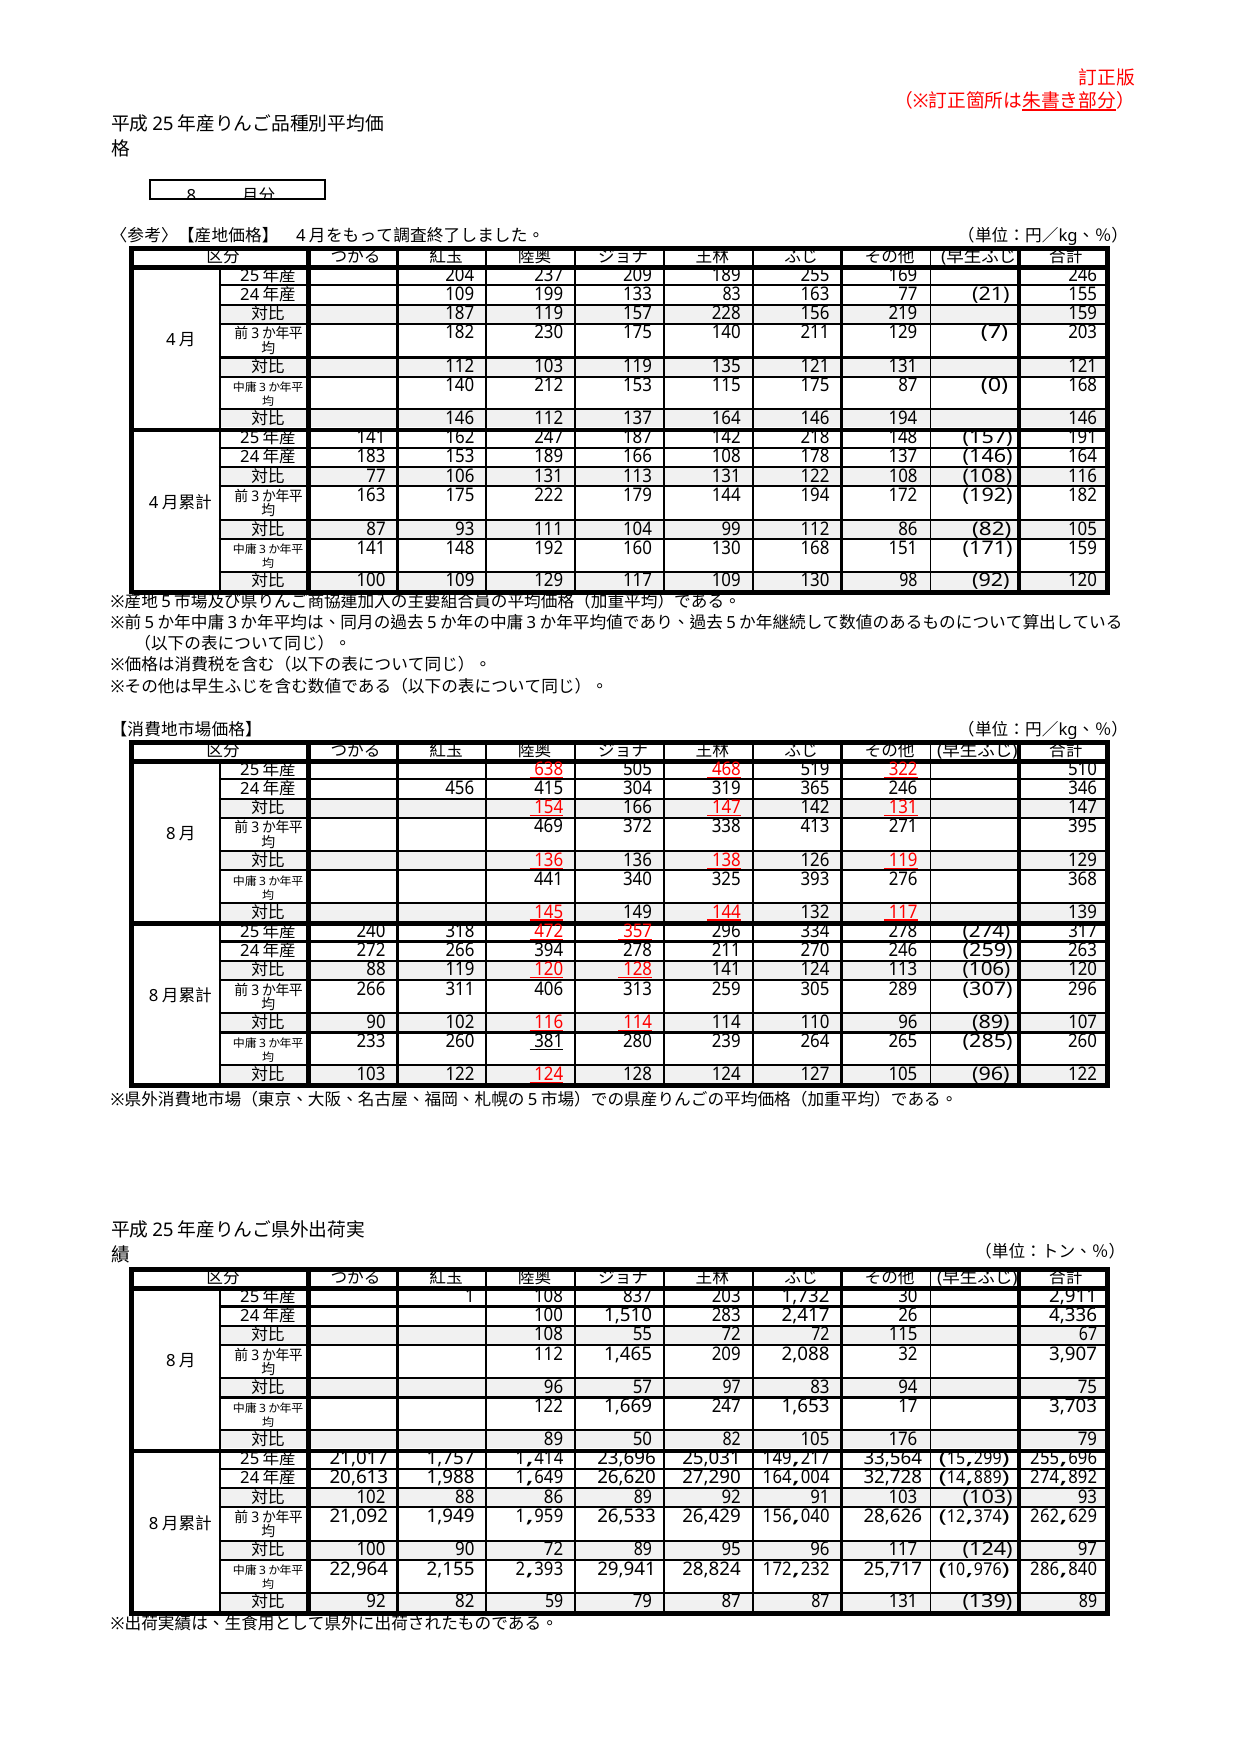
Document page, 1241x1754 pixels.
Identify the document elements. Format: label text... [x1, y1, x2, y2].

table_cell 472 [487, 926, 574, 940]
table_cell 105 [1021, 521, 1105, 538]
table_cell [931, 764, 1017, 778]
table_cell 87 [665, 1594, 752, 1611]
table_cell 対比 [221, 573, 306, 590]
table_cell [931, 1346, 1017, 1377]
table_cell 199 [487, 286, 574, 303]
table_cell 28,824 [665, 1561, 752, 1592]
table_cell 1,510 [576, 1308, 663, 1324]
table_header 区分 [134, 745, 306, 759]
table_cell 128 [576, 1066, 663, 1083]
table_cell 272 [311, 943, 396, 959]
text ※前5か年中庸3か年平均は、同月の過去5か年の中庸3か年平均値であり、過去5か年継続して数値のあるものについて算出している [110, 611, 1169, 632]
text ※産地5市場及び県りんご商協連加入の主要組合員の平均価格（加重平均）である。 [110, 594, 1169, 611]
table_cell 中庸3か年平均 [221, 871, 306, 902]
table_cell 137 [843, 449, 930, 466]
table_cell 153 [576, 378, 663, 408]
table_cell 325 [665, 871, 752, 902]
table_cell 140 [399, 378, 485, 408]
table_cell 368 [1021, 871, 1105, 902]
text 〈参考〉【産地価格】 4月をもって調査終了しました。 （単位：円／kg、％） [110, 223, 1169, 246]
table_cell 対比 [221, 1379, 306, 1396]
table_cell 104 [576, 521, 663, 538]
table_cell 30 [843, 1291, 930, 1305]
table_cell 179 [576, 487, 663, 519]
table_cell 8月 [134, 764, 219, 921]
table_cell 対比 [221, 359, 306, 376]
table_cell 32 [843, 1346, 930, 1377]
table_cell [399, 871, 485, 902]
table_cell [311, 1431, 396, 1448]
table_cell 22,964 [311, 1561, 396, 1592]
table_cell 109 [399, 286, 485, 303]
table_cell 3,907 [1021, 1346, 1105, 1377]
table_cell (274) [965, 926, 1008, 940]
table_cell 146 [399, 410, 485, 427]
text 【消費地市場価格】 （単位：円／kg、％） [110, 717, 1169, 740]
table_cell 90 [311, 1014, 396, 1031]
table_cell (285) [931, 1034, 1017, 1064]
table_cell 対比 [221, 410, 306, 427]
table_cell 1 [399, 1291, 485, 1305]
table_cell 192 [487, 540, 574, 571]
table_header 区分 [134, 1272, 306, 1286]
table_cell 271 [843, 819, 930, 850]
table_cell 33,564 [843, 1453, 930, 1468]
table_header ジョナ [576, 1272, 663, 1286]
table_cell 中庸3か年平均 [221, 1561, 306, 1592]
table_cell 126 [754, 852, 840, 869]
table_cell 247 [487, 432, 574, 447]
table_cell 117 [843, 1542, 930, 1559]
table_cell 72 [754, 1327, 840, 1344]
table_cell 365 [754, 780, 840, 797]
table_cell 87 [311, 521, 396, 538]
table_cell (139) [931, 1594, 1017, 1611]
table_cell [399, 1327, 485, 1344]
table_cell 505 [576, 764, 663, 778]
table_cell [399, 1379, 485, 1396]
table_cell 中庸3か年平均 [221, 378, 306, 408]
table_cell 97 [1021, 1542, 1105, 1559]
table_cell [399, 904, 485, 921]
table_cell [399, 764, 485, 778]
table_cell 26,620 [576, 1470, 663, 1487]
table_header その他 [843, 251, 930, 265]
table_cell 172,232 [754, 1561, 840, 1592]
table_cell (89) [931, 1014, 1017, 1031]
table_cell 105 [843, 1066, 930, 1083]
table_cell 87 [843, 378, 930, 408]
table_cell 255 [754, 270, 840, 284]
table_cell 89 [576, 1489, 663, 1506]
table_cell 対比 [221, 1489, 306, 1506]
table_cell 24年産 [221, 780, 306, 797]
table_cell 114 [665, 1014, 752, 1031]
table_cell 274,892 [1021, 1470, 1105, 1487]
table_cell 対比 [221, 962, 306, 979]
table_cell 131 [665, 468, 752, 485]
table_cell 175 [399, 487, 485, 519]
table_cell 26 [843, 1308, 930, 1324]
table_cell 25,031 [665, 1453, 752, 1468]
table_cell 175 [754, 378, 840, 408]
table_cell 140 [665, 325, 752, 356]
text ※その他は早生ふじを含む数値である（以下の表について同じ）。 [110, 675, 1169, 697]
table_cell (157) [931, 432, 1017, 447]
table_cell 4月 [134, 270, 219, 427]
table_cell 24年産 [221, 1308, 306, 1324]
table_cell 24年産 [221, 449, 306, 466]
table_cell 148 [843, 432, 930, 447]
table_cell 142 [665, 432, 752, 447]
table_cell 164 [1021, 449, 1105, 466]
table_cell [931, 1291, 1017, 1305]
table_cell (12,374) [931, 1508, 1017, 1539]
table_cell 187 [399, 306, 485, 323]
table_cell 93 [1021, 1489, 1105, 1506]
table_cell 中庸3か年平均 [221, 1399, 306, 1429]
table_cell 55 [576, 1327, 663, 1344]
table_header ジョナ [576, 745, 663, 759]
table_cell 119 [843, 852, 930, 869]
table_cell 1,465 [576, 1346, 663, 1377]
table_cell 151 [843, 540, 930, 571]
table_cell 132 [754, 904, 840, 921]
table_cell [931, 871, 1017, 902]
table_cell 92 [311, 1594, 396, 1611]
table_cell 131 [843, 1594, 930, 1611]
table_cell 296 [1021, 981, 1105, 1012]
table_cell 130 [665, 540, 752, 571]
table_cell 対比 [221, 468, 306, 485]
table_cell 2,088 [754, 1346, 840, 1377]
table_cell 23,696 [576, 1453, 663, 1468]
table_cell 219 [843, 306, 930, 323]
table_cell 25年産 [221, 764, 306, 778]
table_cell 510 [1021, 764, 1105, 778]
table_cell [931, 780, 1017, 797]
table_cell 127 [754, 1066, 840, 1083]
table_cell 対比 [221, 904, 306, 921]
table_cell 28,626 [843, 1508, 930, 1539]
table_cell 112 [487, 1346, 574, 1377]
table_cell 24年産 [221, 286, 306, 303]
table_header ふじ [754, 745, 840, 759]
table_cell 260 [399, 1034, 485, 1064]
table_cell 246 [843, 943, 930, 959]
table_cell (103) [931, 1489, 1017, 1506]
table_cell [311, 1327, 396, 1344]
table_cell [311, 325, 396, 356]
table_cell 178 [754, 449, 840, 466]
table_cell 88 [311, 962, 396, 979]
table_cell 17 [843, 1399, 930, 1429]
table_cell 239 [665, 1034, 752, 1064]
table_cell 26,429 [665, 1508, 752, 1539]
table_cell 265 [843, 1034, 930, 1064]
table_cell [399, 800, 485, 817]
table_cell 468 [665, 764, 752, 778]
table_cell 98 [843, 573, 930, 590]
table_cell 191 [1021, 432, 1105, 447]
table_cell 83 [665, 286, 752, 303]
table_header 合計 [1021, 251, 1105, 265]
text 訂正版 [876, 66, 1135, 89]
table_cell 406 [487, 981, 574, 1012]
table_cell 204 [399, 270, 485, 284]
table_cell 129 [843, 325, 930, 356]
table_cell 96 [487, 1379, 574, 1396]
table_cell 59 [487, 1594, 574, 1611]
table_cell 157 [576, 306, 663, 323]
table_cell 124 [487, 1066, 574, 1083]
table_cell [311, 270, 396, 284]
table_cell 211 [754, 325, 840, 356]
table_cell 142 [754, 800, 840, 817]
table_header 区分 [134, 251, 306, 265]
table_header ふじ [754, 251, 840, 265]
table_cell 103 [311, 1066, 396, 1083]
table_cell 209 [576, 270, 663, 284]
table_cell 131 [843, 359, 930, 376]
table_cell [931, 410, 1017, 427]
table_cell 90 [399, 1542, 485, 1559]
table_cell 276 [843, 871, 930, 902]
table_cell 372 [576, 819, 663, 850]
table_cell 357 [576, 926, 663, 940]
table_cell 113 [843, 962, 930, 979]
table_cell 102 [399, 1014, 485, 1031]
text （※訂正箇所は朱書き部分） [876, 89, 1134, 113]
table_cell 283 [665, 1308, 752, 1324]
table_header つがる [311, 1272, 396, 1286]
table_cell 159 [1021, 306, 1105, 323]
table_cell 117 [843, 904, 930, 921]
table_cell 72 [665, 1327, 752, 1344]
table_cell (146) [931, 449, 1017, 466]
table_cell 286,840 [1021, 1561, 1105, 1592]
table_cell 115 [665, 378, 752, 408]
table_cell 67 [1021, 1327, 1105, 1344]
table_cell 338 [665, 819, 752, 850]
table_cell 2,911 [1021, 1291, 1105, 1305]
table_cell 137 [576, 410, 663, 427]
table_cell 25,717 [843, 1561, 930, 1592]
table_cell 259 [665, 981, 752, 1012]
table_cell 50 [576, 1431, 663, 1448]
table_cell 203 [665, 1291, 752, 1305]
table_cell 116 [487, 1014, 574, 1031]
table_header 紅玉 [399, 251, 485, 265]
table_cell 75 [1021, 1379, 1105, 1396]
table_cell 194 [843, 410, 930, 427]
text ※県外消費地市場（東京、大阪、名古屋、福岡、札幌の5市場）での県産りんごの平均価格（加重平均）である。 [110, 1088, 1169, 1111]
table_cell [931, 359, 1017, 376]
table_cell [931, 800, 1017, 817]
table_cell 中庸3か年平均 [221, 540, 306, 571]
table_cell [931, 904, 1017, 921]
table_cell 29,941 [576, 1561, 663, 1592]
table_cell 638 [487, 764, 574, 778]
table_cell 99 [665, 521, 752, 538]
table_cell [311, 800, 396, 817]
table_cell 対比 [221, 1594, 306, 1611]
table_cell 対比 [221, 1542, 306, 1559]
table_cell 131 [843, 800, 930, 817]
table_cell 346 [1021, 780, 1105, 797]
table_cell [931, 1327, 1017, 1344]
table_cell 108 [843, 468, 930, 485]
table_cell 106 [399, 468, 485, 485]
table_cell [931, 270, 1017, 284]
table_cell 対比 [221, 1327, 306, 1344]
table_cell 79 [576, 1594, 663, 1611]
table_cell 129 [487, 573, 574, 590]
table_cell 233 [311, 1034, 396, 1064]
table_cell 97 [665, 1379, 752, 1396]
table_cell (96) [931, 1066, 1017, 1083]
table_cell 108 [665, 449, 752, 466]
table_cell [311, 1308, 396, 1324]
table_cell 172 [843, 487, 930, 519]
table_cell 79 [1021, 1431, 1105, 1448]
table_cell 122 [487, 1399, 574, 1429]
table_cell 27,290 [665, 1470, 752, 1487]
table_cell 155 [1021, 286, 1105, 303]
table_cell 456 [399, 780, 485, 797]
table_cell (7) [931, 325, 1017, 356]
table_cell 122 [754, 468, 840, 485]
table_cell 246 [1021, 270, 1105, 284]
table_cell 117 [576, 573, 663, 590]
table_cell 24年産 [221, 943, 306, 959]
table_cell 8月累計 [134, 1453, 219, 1611]
table_cell [311, 378, 396, 408]
table_cell 前3か年平均 [221, 1508, 306, 1539]
subtitle 平成25年産りんご品種別平均価格 [111, 110, 400, 161]
table_header つがる [311, 251, 396, 265]
table_cell [311, 359, 396, 376]
table_cell 415 [487, 780, 574, 797]
table_cell 240 [311, 926, 396, 940]
table_cell (124) [931, 1542, 1017, 1559]
table_cell 149 [576, 904, 663, 921]
table_cell 319 [665, 780, 752, 797]
table_cell 対比 [221, 800, 306, 817]
table_cell (14,889) [931, 1470, 1017, 1487]
table_cell (274) [931, 926, 965, 940]
table_header 紅玉 [399, 745, 485, 759]
table_cell 163 [311, 487, 396, 519]
table_cell [311, 780, 396, 797]
table_cell 110 [754, 1014, 840, 1031]
table_cell 189 [665, 270, 752, 284]
table_cell (82) [931, 521, 1017, 538]
table_cell 1,988 [399, 1470, 485, 1487]
table_cell 3,703 [1021, 1399, 1105, 1429]
table_cell 100 [311, 573, 396, 590]
table_cell [311, 306, 396, 323]
table_cell 146 [1021, 410, 1105, 427]
table_cell 8月累計 [134, 926, 219, 1083]
table_cell 25年産 [221, 1291, 306, 1305]
table_cell 1,757 [399, 1453, 485, 1468]
table_cell 57 [576, 1379, 663, 1396]
table_cell 237 [487, 270, 574, 284]
table_cell 93 [399, 521, 485, 538]
table_header 合計 [1021, 745, 1105, 759]
table_cell 105 [754, 1431, 840, 1448]
table_cell 156 [754, 306, 840, 323]
table_cell 469 [487, 819, 574, 850]
table_cell 1,649 [487, 1470, 574, 1487]
table_cell 77 [311, 468, 396, 485]
table_cell 160 [576, 540, 663, 571]
table_cell 413 [754, 819, 840, 850]
table_cell 183 [311, 449, 396, 466]
table_header (早生ふじ) [939, 1272, 1015, 1286]
table_cell 72 [487, 1542, 574, 1559]
table_cell 139 [1021, 904, 1105, 921]
table_cell [399, 1431, 485, 1448]
table_cell [399, 819, 485, 850]
table_cell 対比 [221, 1431, 306, 1448]
table_cell 96 [843, 1014, 930, 1031]
table_cell 146 [754, 410, 840, 427]
table_cell 95 [665, 1542, 752, 1559]
table_cell [399, 852, 485, 869]
table_cell 313 [576, 981, 663, 1012]
table_cell 141 [311, 540, 396, 571]
table_header 陸奥 [487, 1272, 574, 1286]
subtitle 平成25年産りんご県外出荷実績 [111, 1216, 381, 1267]
table_cell 前3か年平均 [221, 325, 306, 356]
table_cell 121 [1021, 359, 1105, 376]
table_cell [931, 852, 1017, 869]
table_cell 119 [399, 962, 485, 979]
table_header ジョナ [576, 251, 663, 265]
table_cell 113 [576, 468, 663, 485]
table_cell 322 [843, 764, 930, 778]
table_cell 262,629 [1021, 1508, 1105, 1539]
table_cell 96 [754, 1542, 840, 1559]
table_cell [311, 286, 396, 303]
table_cell 189 [487, 449, 574, 466]
table_cell 116 [1021, 468, 1105, 485]
table_cell 2,393 [487, 1561, 574, 1592]
table_cell 108 [487, 1327, 574, 1344]
table_cell 26,533 [576, 1508, 663, 1539]
table_header その他 [843, 745, 930, 759]
table_cell 21,017 [311, 1453, 396, 1468]
table_cell [311, 1346, 396, 1377]
table_cell 25年産 [221, 1453, 306, 1468]
table_cell 147 [1021, 800, 1105, 817]
table_cell 164 [665, 410, 752, 427]
table_cell 182 [1021, 487, 1105, 519]
table_cell 92 [665, 1489, 752, 1506]
table_cell 311 [399, 981, 485, 1012]
table_cell 175 [576, 325, 663, 356]
table_cell 317 [1021, 926, 1105, 940]
table_cell 837 [576, 1291, 663, 1305]
table_cell 222 [487, 487, 574, 519]
table_cell 168 [1021, 378, 1105, 408]
table_cell 124 [665, 1066, 752, 1083]
table_cell 164,004 [754, 1470, 840, 1487]
table_cell 393 [754, 871, 840, 902]
table_cell 1,732 [754, 1291, 840, 1305]
table_cell 1,669 [576, 1399, 663, 1429]
table_cell 1,949 [399, 1508, 485, 1539]
table_cell (106) [931, 962, 1017, 979]
table_cell 141 [665, 962, 752, 979]
table_cell 91 [754, 1489, 840, 1506]
table_cell 136 [487, 852, 574, 869]
table_cell 278 [576, 943, 663, 959]
table_cell 87 [754, 1594, 840, 1611]
table_cell 119 [576, 359, 663, 376]
table_cell 89 [1021, 1594, 1105, 1611]
table_cell 304 [576, 780, 663, 797]
table_cell 149,217 [754, 1453, 840, 1468]
table_cell 278 [843, 926, 930, 940]
table_cell 138 [665, 852, 752, 869]
table_cell 270 [754, 943, 840, 959]
table_cell 25年産 [221, 926, 306, 940]
table_cell 20,613 [311, 1470, 396, 1487]
table_cell 前3か年平均 [221, 981, 306, 1012]
table_cell 119 [487, 306, 574, 323]
table_header 王林 [665, 1272, 752, 1286]
table_cell (259) [965, 943, 1010, 959]
table_cell 82 [665, 1431, 752, 1448]
table_cell 121 [754, 359, 840, 376]
table_cell 260 [1021, 1034, 1105, 1064]
table_cell 100 [311, 1542, 396, 1559]
table_cell 187 [576, 432, 663, 447]
table_cell 8月 [134, 1291, 219, 1448]
table_cell 247 [665, 1399, 752, 1429]
table_cell 519 [754, 764, 840, 778]
table_cell (192) [931, 487, 1017, 519]
table_cell 133 [576, 286, 663, 303]
table_cell 246 [843, 780, 930, 797]
table_cell 182 [399, 325, 485, 356]
table_cell 88 [399, 1489, 485, 1506]
table_cell 168 [754, 540, 840, 571]
table_cell 77 [843, 286, 930, 303]
table_cell [311, 852, 396, 869]
table_cell 131 [487, 468, 574, 485]
table_cell 159 [1021, 540, 1105, 571]
table_cell 21,092 [311, 1508, 396, 1539]
table_cell 4月累計 [134, 432, 219, 590]
table_cell 1,414 [487, 1453, 574, 1468]
table_cell 89 [576, 1542, 663, 1559]
table_cell 2,417 [754, 1308, 840, 1324]
table_cell 前3か年平均 [221, 487, 306, 519]
text ※出荷実績は、生食用として県外に出荷されたものである。 [110, 1615, 1169, 1633]
table_cell [931, 1431, 1017, 1448]
table_cell 対比 [221, 521, 306, 538]
table_cell 中庸3か年平均 [221, 1034, 306, 1064]
table_cell 255,696 [1021, 1453, 1105, 1468]
table_cell 144 [665, 904, 752, 921]
table_cell 109 [665, 573, 752, 590]
table_cell 86 [487, 1489, 574, 1506]
table_cell 122 [399, 1066, 485, 1083]
table_header 紅玉 [399, 1272, 485, 1286]
table_cell [931, 1308, 1017, 1324]
table_cell 141 [311, 432, 396, 447]
table_cell 266 [399, 943, 485, 959]
table_cell 136 [576, 852, 663, 869]
table_cell 128 [576, 962, 663, 979]
table_cell 394 [487, 943, 574, 959]
table_cell [311, 1399, 396, 1429]
table_cell 107 [1021, 1014, 1105, 1031]
table_cell 102 [311, 1489, 396, 1506]
table_cell 1,653 [754, 1399, 840, 1429]
table_cell 1,959 [487, 1508, 574, 1539]
table_cell (0) [931, 378, 1017, 408]
table_header (早生ふじ) [943, 251, 1017, 265]
table_cell (171) [931, 540, 1017, 571]
table_cell 334 [754, 926, 840, 940]
table_cell (108) [931, 468, 1017, 485]
table_cell 129 [1021, 852, 1105, 869]
table_cell 305 [754, 981, 840, 1012]
table_cell 147 [665, 800, 752, 817]
table_cell 296 [665, 926, 752, 940]
table_cell 83 [754, 1379, 840, 1396]
table_cell 130 [754, 573, 840, 590]
table_header (早生ふじ) [939, 745, 1015, 759]
table_cell 25年産 [221, 432, 306, 447]
table_cell 前3か年平均 [221, 1346, 306, 1377]
table_cell 114 [576, 1014, 663, 1031]
table_cell [931, 1399, 1017, 1429]
table_cell [399, 1346, 485, 1377]
table_header 合計 [1021, 1272, 1105, 1286]
table_cell 135 [665, 359, 752, 376]
table_cell 25年産 [221, 270, 306, 284]
table_cell 112 [399, 359, 485, 376]
table_cell 2,155 [399, 1561, 485, 1592]
table_header ふじ [754, 1272, 840, 1286]
text （以下の表について同じ）。 [134, 632, 1169, 654]
table_cell 340 [576, 871, 663, 902]
table_cell 112 [487, 410, 574, 427]
table_cell [311, 1291, 396, 1305]
table_header 陸奥 [487, 745, 574, 759]
table_cell 166 [576, 800, 663, 817]
table_cell 154 [487, 800, 574, 817]
table_cell [399, 1399, 485, 1429]
table_cell [311, 871, 396, 902]
table_cell 120 [1021, 962, 1105, 979]
table_cell [311, 904, 396, 921]
table_cell 115 [843, 1327, 930, 1344]
table_cell 169 [843, 270, 930, 284]
table_cell [311, 819, 396, 850]
table_cell 280 [576, 1034, 663, 1064]
table_cell 228 [665, 306, 752, 323]
table_cell 148 [399, 540, 485, 571]
table_cell 264 [754, 1034, 840, 1064]
table_cell [931, 819, 1017, 850]
table_cell 153 [399, 449, 485, 466]
table_cell 120 [487, 962, 574, 979]
text （単位：トン、％） [975, 1239, 1169, 1262]
table_cell 166 [576, 449, 663, 466]
table_cell (10,976) [931, 1561, 1017, 1592]
table_header その他 [843, 1272, 930, 1286]
table_cell 122 [1021, 1066, 1105, 1083]
table_header 陸奥 [487, 251, 574, 265]
table_cell 176 [843, 1431, 930, 1448]
table_cell 156,040 [754, 1508, 840, 1539]
table_cell 112 [754, 521, 840, 538]
table_cell 211 [665, 943, 752, 959]
table_cell 82 [399, 1594, 485, 1611]
table_cell [931, 306, 1017, 323]
table_cell [931, 1379, 1017, 1396]
table_cell 203 [1021, 325, 1105, 356]
table_cell 124 [754, 962, 840, 979]
table_cell 対比 [221, 1066, 306, 1083]
table_cell 395 [1021, 819, 1105, 850]
table_cell 109 [399, 573, 485, 590]
table_cell 対比 [221, 306, 306, 323]
table_cell 266 [311, 981, 396, 1012]
table_cell (259) [931, 943, 966, 959]
table_cell 108 [487, 1291, 574, 1305]
table_cell 381 [487, 1034, 574, 1064]
table_cell 194 [754, 487, 840, 519]
table_cell 100 [487, 1308, 574, 1324]
table_cell 32,728 [843, 1470, 930, 1487]
table_cell 209 [665, 1346, 752, 1377]
table_cell 前3か年平均 [221, 819, 306, 850]
table_cell 86 [843, 521, 930, 538]
text ※価格は消費税を含む（以下の表について同じ）。 [110, 654, 1169, 675]
table_cell (15,299) [931, 1453, 1017, 1468]
table_cell 24年産 [221, 1470, 306, 1487]
table_cell 318 [399, 926, 485, 940]
table_header 王林 [665, 745, 752, 759]
table_cell 163 [754, 286, 840, 303]
table_cell 111 [487, 521, 574, 538]
table_cell 289 [843, 981, 930, 1012]
table_header 王林 [665, 251, 752, 265]
table_cell 212 [487, 378, 574, 408]
table_cell 94 [843, 1379, 930, 1396]
table_cell 対比 [221, 852, 306, 869]
table_cell [311, 1379, 396, 1396]
table_cell (21) [931, 286, 1017, 303]
table_cell [311, 764, 396, 778]
table_cell 4,336 [1021, 1308, 1105, 1324]
table_cell 103 [843, 1489, 930, 1506]
table_cell 218 [754, 432, 840, 447]
table_cell [399, 1308, 485, 1324]
table_cell 144 [665, 487, 752, 519]
table_cell 145 [487, 904, 574, 921]
table_cell 230 [487, 325, 574, 356]
table_cell 263 [1021, 943, 1105, 959]
table_cell 441 [487, 871, 574, 902]
table_cell 対比 [221, 1014, 306, 1031]
table_cell 120 [1021, 573, 1105, 590]
table_header つがる [311, 745, 396, 759]
table_cell (92) [931, 573, 1017, 590]
table_cell [311, 410, 396, 427]
table_cell 89 [487, 1431, 574, 1448]
table_cell 162 [399, 432, 485, 447]
table_cell 103 [487, 359, 574, 376]
table_cell (307) [931, 981, 1017, 1012]
